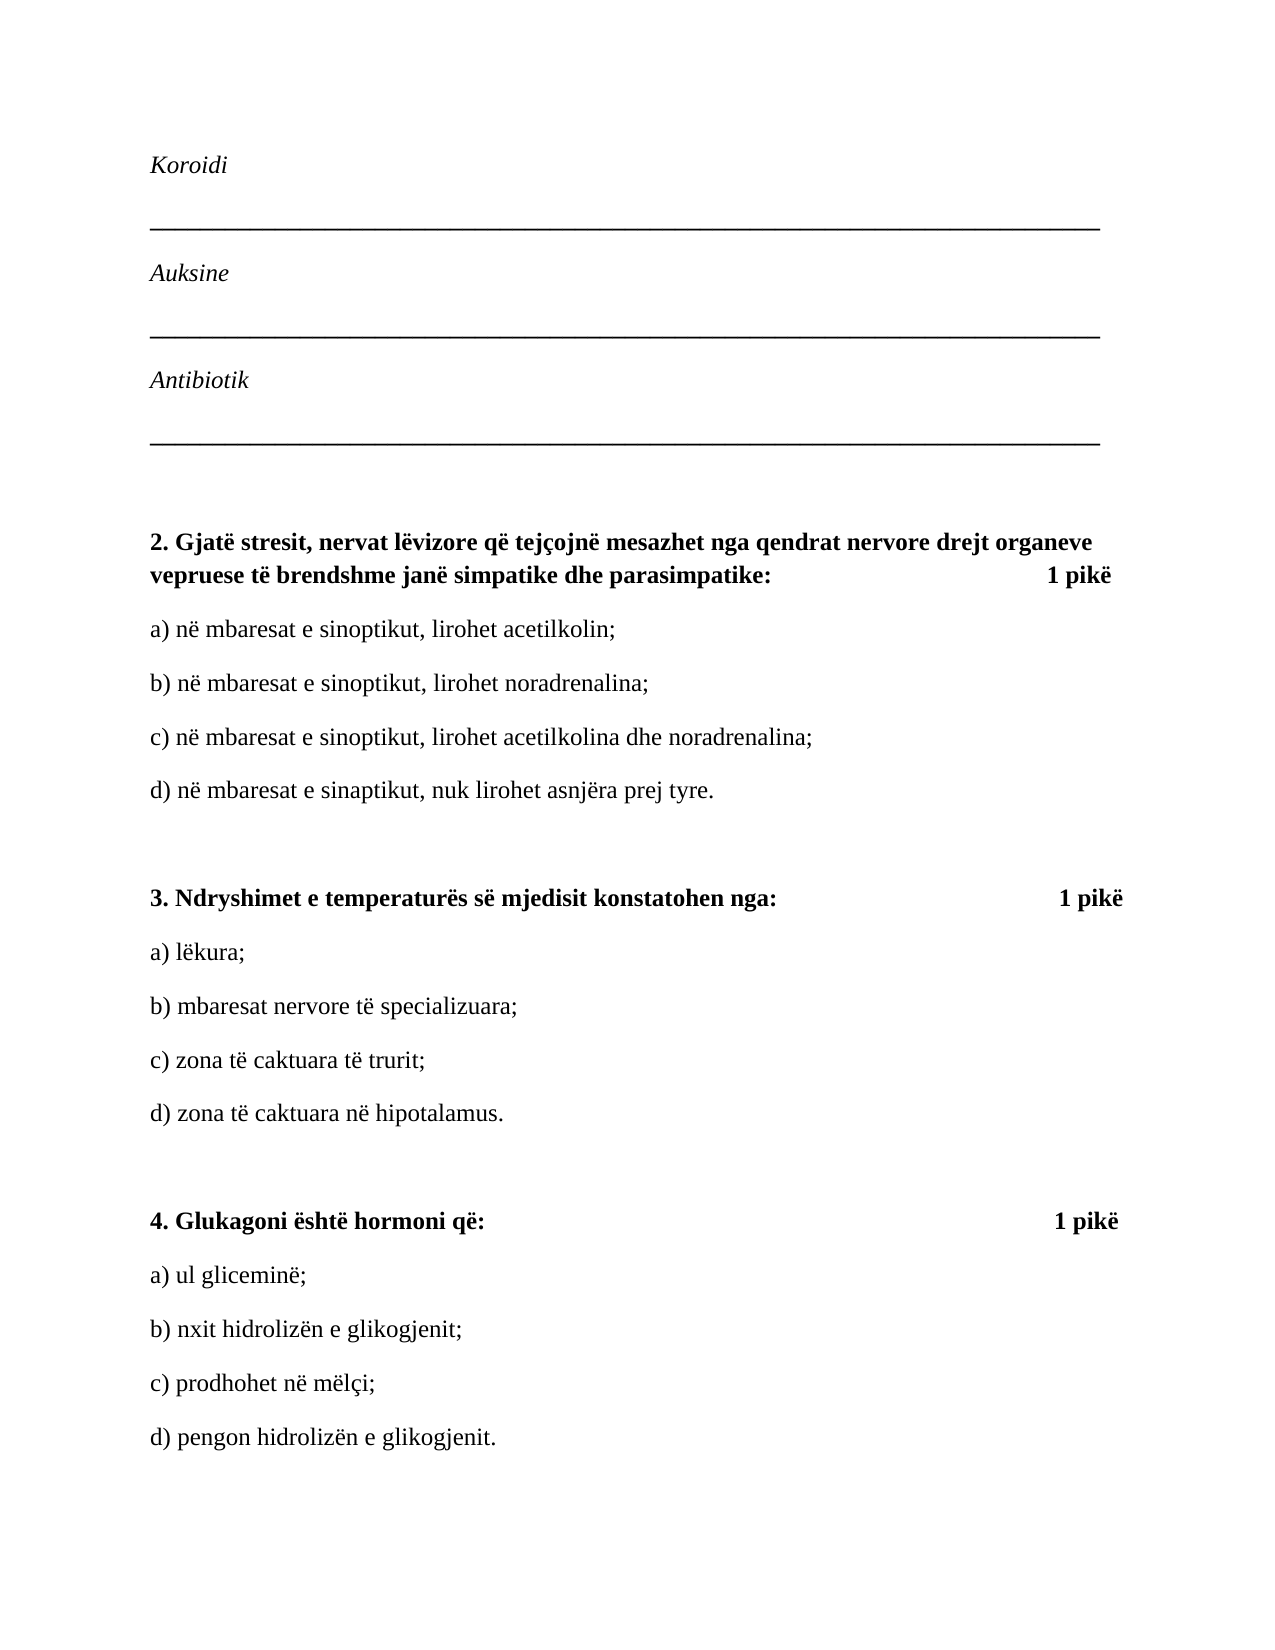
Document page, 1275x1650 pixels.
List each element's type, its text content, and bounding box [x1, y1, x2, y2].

text c) zona të caktuara të trurit; [150, 1045, 1125, 1073]
text Auksine [150, 258, 1125, 286]
text a) në mbaresat e sinoptikut, lirohet acetilkolin; [150, 614, 1125, 643]
text d) në mbaresat e sinaptikut, nuk lirohet asnjëra prej tyre. [150, 775, 1125, 804]
text ____________________________________________________________________________ [150, 204, 1125, 233]
text b) mbaresat nervore të specializuara; [150, 991, 1125, 1019]
text c) në mbaresat e sinoptikut, lirohet acetilkolina dhe noradrenalina; [150, 722, 1125, 750]
text b) nxit hidrolizën e glikogjenit; [150, 1314, 1125, 1343]
text d) pengon hidrolizën e glikogjenit. [150, 1422, 1125, 1450]
text 3. Ndryshimet e temperaturës së mjedisit konstatohen nga: 1 pikë [150, 883, 1125, 912]
text a) lëkura; [150, 937, 1125, 966]
text 2. Gjatë stresit, nervat lëvizore që tejçojnë mesazhet nga qendrat nervore drejt organeve vepruese të brendshme janë simpatike dhe parasimpatike: 1 pikë [150, 527, 1125, 589]
text Antibiotik [150, 365, 1125, 394]
text 4. Glukagoni është hormoni që: 1 pikë [150, 1206, 1125, 1235]
text a) ul gliceminë; [150, 1260, 1125, 1289]
text c) prodhohet në mëlçi; [150, 1368, 1125, 1397]
text ____________________________________________________________________________ [150, 312, 1125, 340]
text Koroidi [150, 150, 1125, 179]
text b) në mbaresat e sinoptikut, lirohet noradrenalina; [150, 668, 1125, 696]
text d) zona të caktuara në hipotalamus. [150, 1098, 1125, 1127]
text ____________________________________________________________________________ [150, 419, 1125, 448]
